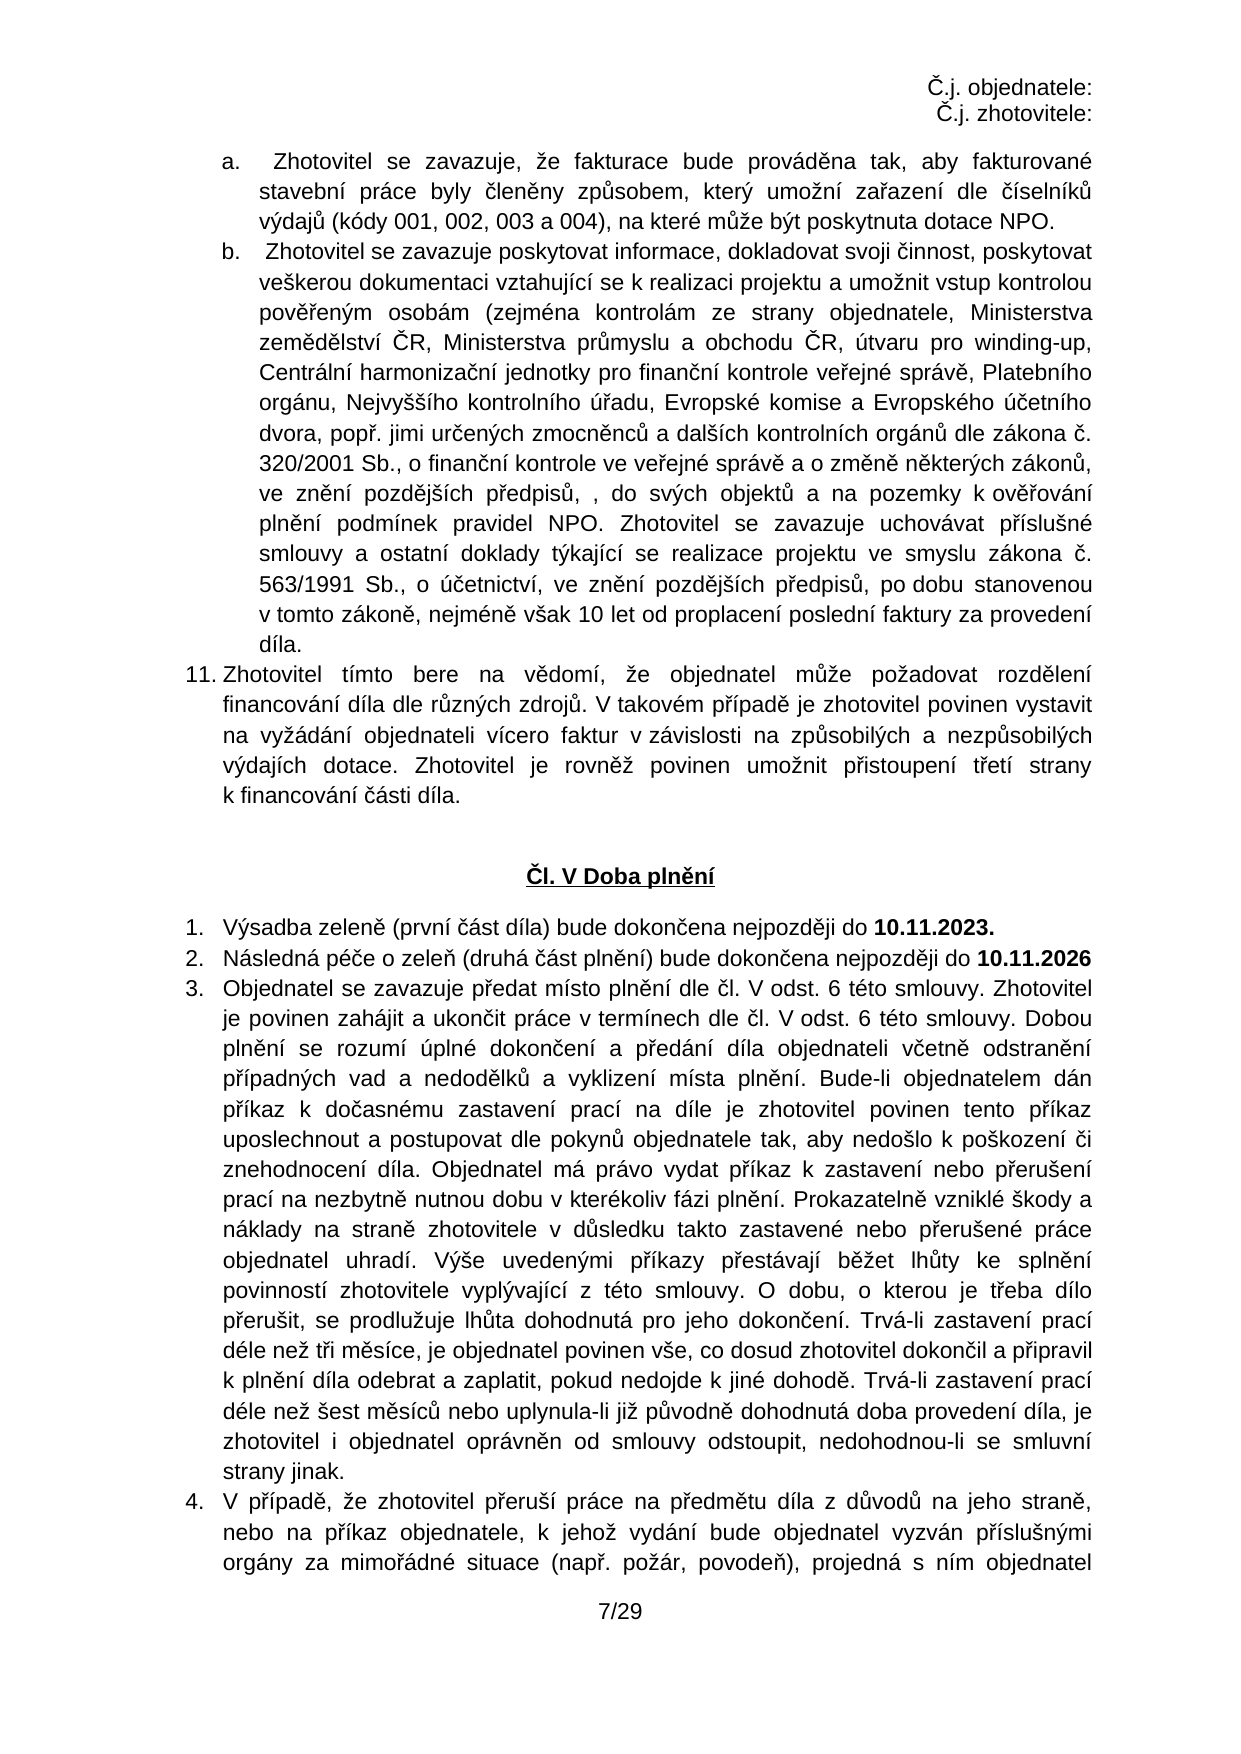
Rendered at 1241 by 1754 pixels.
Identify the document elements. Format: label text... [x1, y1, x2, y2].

list Následná péče o zeleň (druhá část plnění) bude dokončena nejpozději do 10.11.2026 [185, 944, 1093, 971]
list Objednatel se zavazuje předat místo plnění dle čl. V odst. 6 této smlouvy. Zhotovitel je povinen zahájit a ukončit práce v termínech dle čl. V odst. 6 této smlouvy. Dobou plnění se rozumí úplné dokončení a předání díla objednateli včetně odstranění případných vad a nedodělků a vyklizení místa plnění. Bude-li objednatelem dán příkaz k dočasnému zastavení prací na díle je zhotovitel povinen tento příkaz uposlechnout a postupovat dle pokynů objednatele tak, aby nedošlo k poškození či znehodnocení díla. Objednatel má právo vydat příkaz k zastavení nebo přerušení prací na nezbytně nutnou dobu v kterékoliv fázi plnění. Prokazatelně vzniklé škody a náklady na straně zhotovitele v důsledku takto zastavené nebo přerušené práce objednatel uhradí. Výše uvedenými příkazy přestávají běžet lhůty ke splnění povinností zhotovitele vyplývající z této smlouvy. O dobu, o kterou je třeba dílo přerušit, se prodlužuje lhůta dohodnutá pro jeho dokončení. Trvá-li zastavení prací déle než tři měsíce, je objednatel povinen vše, co dosud zhotovitel dokončil a připravil k plnění díla odebrat a zaplatit, pokud nedojde k jiné dohodě. Trvá-li zastavení prací déle než šest měsíců nebo uplynula-li již původně dohodnutá doba provedení díla, je zhotovitel i objednatel oprávněn od smlouvy odstoupit, nedohodnou-li se smluvní strany jinak. [185, 975, 1093, 1484]
text Čl. V Doba plnění [148, 863, 1093, 889]
list Zhotovitel se zavazuje, že fakturace bude prováděna tak, aby fakturované stavební práce byly členěny způsobem, který umožní zařazení dle číselníků výdajů (kódy 001, 002, 003 a 004), na které může být poskytnuta dotace NPO. [221, 148, 1093, 234]
list Zhotovitel tímto bere na vědomí, že objednatel může požadovat rozdělení financování díla dle různých zdrojů. V takovém případě je zhotovitel povinen vystavit na vyžádání objednateli vícero faktur v závislosti na způsobilých a nezpůsobilých výdajích dotace. Zhotovitel je rovněž povinen umožnit přistoupení třetí strany k financování části díla. [185, 661, 1093, 808]
list Výsadba zeleně (první část díla) bude dokončena nejpozději do 10.11.2023. [185, 914, 1093, 941]
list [185, 1488, 1093, 1575]
list Zhotovitel se zavazuje poskytovat informace, dokladovat svoji činnost, poskytovat veškerou dokumentaci vztahující se k realizaci projektu a umožnit vstup kontrolou pověřeným osobám (zejména kontrolám ze strany objednatele, Ministerstva zemědělství ČR, Ministerstva průmyslu a obchodu ČR, útvaru pro winding-up, Centrální harmonizační jednotky pro finanční kontrole veřejné správě, Platebního orgánu, Nejvyššího kontrolního úřadu, Evropské komise a Evropského účetního dvora, popř. jimi určených zmocněnců a dalších kontrolních orgánů dle zákona č. 320/2001 Sb., o finanční kontrole ve veřejné správě a o změně některých zákonů, ve znění pozdějších předpisů, , do svých objektů a na pozemky k ověřování plnění podmínek pravidel NPO. Zhotovitel se zavazuje uchovávat příslušné smlouvy a ostatní doklady týkající se realizace projektu ve smyslu zákona č. 563/1991 Sb., o účetnictví, ve znění pozdějších předpisů, po dobu stanovenou v tomto zákoně, nejméně však 10 let od proplacení poslední faktury za provedení díla. [221, 238, 1093, 657]
